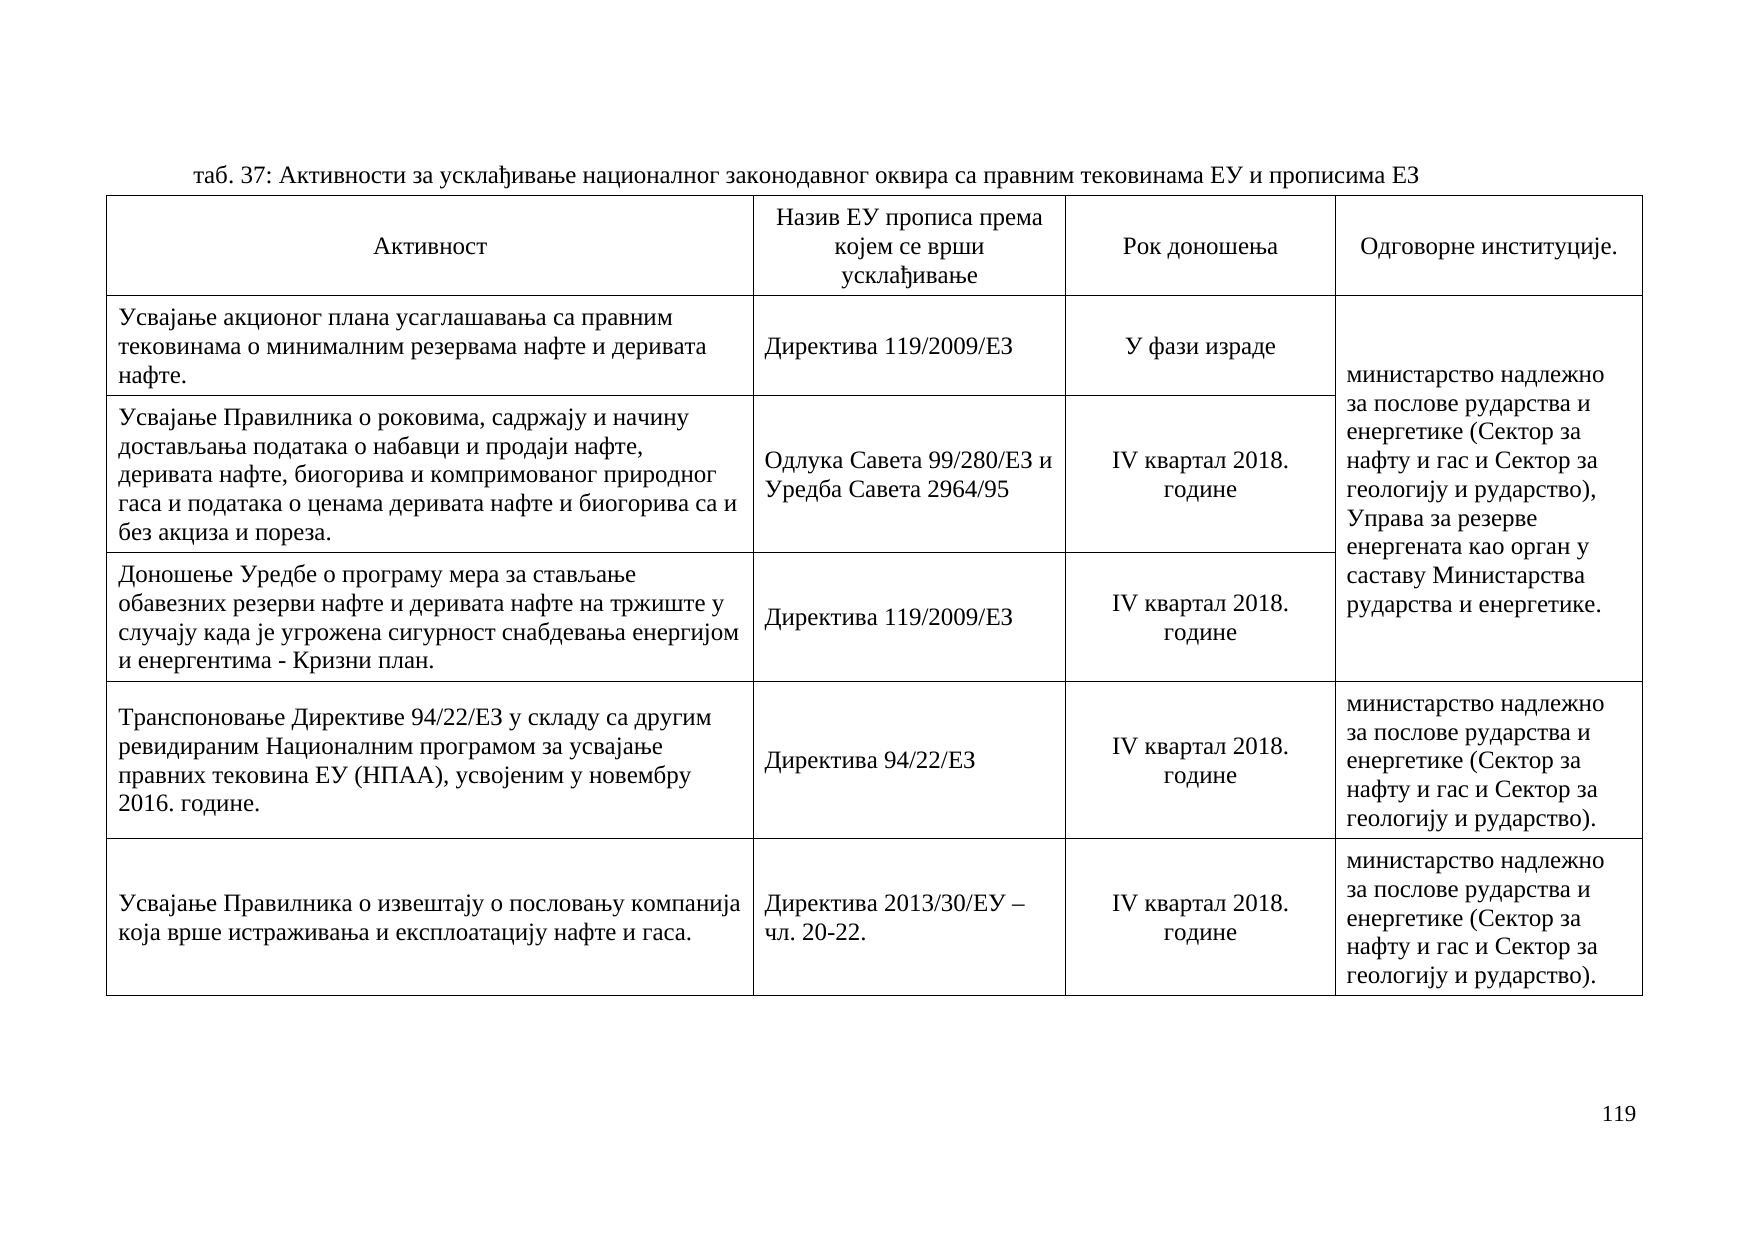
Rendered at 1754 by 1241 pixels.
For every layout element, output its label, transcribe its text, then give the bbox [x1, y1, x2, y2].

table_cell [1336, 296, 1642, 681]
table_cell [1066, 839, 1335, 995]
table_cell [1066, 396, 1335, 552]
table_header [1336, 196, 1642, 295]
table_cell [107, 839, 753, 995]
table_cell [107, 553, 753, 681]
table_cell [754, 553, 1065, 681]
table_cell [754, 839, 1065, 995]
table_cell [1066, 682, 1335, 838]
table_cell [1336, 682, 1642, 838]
text таб. 37: Активности за усклађивање националног законодавног оквира са правним тековинама ЕУ и прописима ЕЗ [118, 160, 1636, 189]
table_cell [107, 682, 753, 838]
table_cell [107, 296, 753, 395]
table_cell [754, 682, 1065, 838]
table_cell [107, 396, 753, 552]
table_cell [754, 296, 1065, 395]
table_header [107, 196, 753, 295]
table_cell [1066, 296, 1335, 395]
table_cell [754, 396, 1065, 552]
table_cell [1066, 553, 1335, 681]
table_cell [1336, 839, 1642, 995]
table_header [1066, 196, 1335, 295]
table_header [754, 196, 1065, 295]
